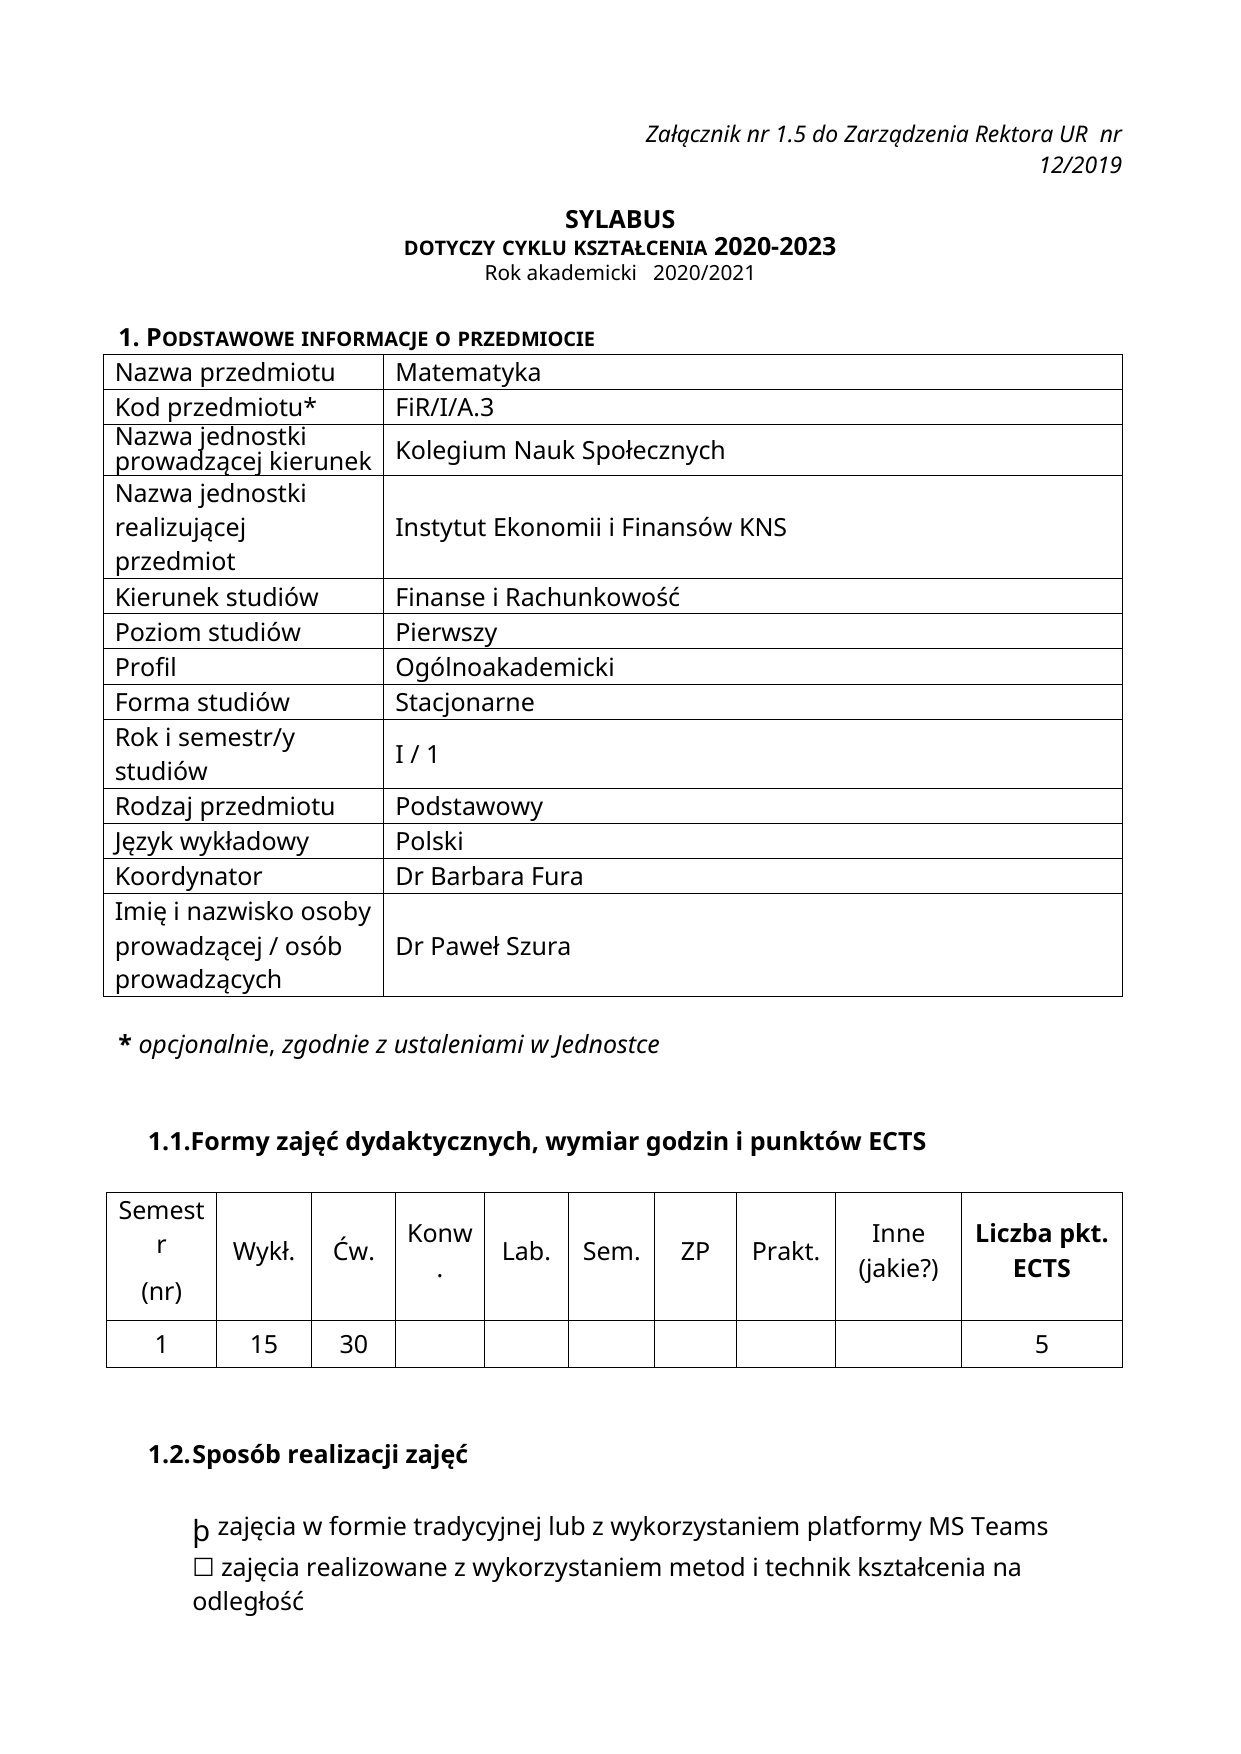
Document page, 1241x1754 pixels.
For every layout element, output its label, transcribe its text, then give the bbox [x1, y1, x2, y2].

table_cell Dr Barbara Fura [384, 859, 1122, 893]
table_header Nazwa przedmiotu [104, 355, 383, 389]
table_cell I / 1 [384, 720, 1122, 788]
table_cell Kod przedmiotu* [104, 390, 383, 424]
table_cell Profil [104, 649, 383, 683]
table_cell Forma studiów [104, 685, 383, 718]
table_cell [396, 1321, 484, 1367]
text ☐ zajęcia realizowane z wykorzystaniem metod i technik kształcenia na odległość [192, 1550, 1122, 1618]
text 1.1.Formy zajęć dydaktycznych, wymiar godzin i punktów ECTS [148, 1124, 1122, 1158]
table_cell Rok i semestr/y studiów [104, 720, 383, 788]
table_cell Stacjonarne [384, 685, 1122, 718]
table_cell Dr Paweł Szura [384, 894, 1122, 996]
table_header Wykł. [217, 1193, 311, 1320]
table_header Liczba pkt. ECTS [962, 1193, 1122, 1320]
table_cell Nazwa jednostki realizującej przedmiot [104, 476, 383, 578]
text þ zajęcia w formie tradycyjnej lub z wykorzystaniem platformy MS Teams [192, 1504, 1122, 1550]
table_header Prakt. [737, 1193, 835, 1320]
table_cell Koordynator [104, 859, 383, 893]
table_header Matematyka [384, 355, 1122, 389]
table_header Semestr (nr) [107, 1193, 216, 1320]
table_cell Instytut Ekonomii i Finansów KNS [384, 476, 1122, 578]
table_cell [836, 1321, 961, 1367]
table_cell [569, 1321, 654, 1367]
text * opcjonalnie, zgodnie z ustaleniami w Jednostce [118, 1026, 1122, 1061]
table_cell Podstawowy [384, 789, 1122, 823]
table_header ZP [655, 1193, 736, 1320]
text dotyczy cyklu kształcenia 2020-2023 [118, 236, 1122, 261]
table_header Inne (jakie?) [836, 1193, 961, 1320]
table_header Konw. [396, 1193, 484, 1320]
text 1.2. Sposób realizacji zajęć [148, 1436, 1122, 1471]
table_cell Imię i nazwisko osoby prowadzącej / osób prowadzących [104, 894, 383, 996]
table_cell Nazwa jednostki prowadzącej kierunek [104, 425, 383, 475]
text Załącznik nr 1.5 do Zarządzenia Rektora UR nr 12/2019 [118, 118, 1122, 181]
table_cell Kolegium Nauk Społecznych [384, 425, 1122, 475]
table_cell 15 [217, 1321, 311, 1367]
table_cell Poziom studiów [104, 614, 383, 648]
table_cell [737, 1321, 835, 1367]
table_cell Pierwszy [384, 614, 1122, 648]
text SYLABUS [118, 201, 1122, 236]
table_cell Rodzaj przedmiotu [104, 789, 383, 823]
table_header Lab. [485, 1193, 568, 1320]
table_header Ćw. [312, 1193, 395, 1320]
text Rok akademicki 2020/2021 [118, 261, 1122, 286]
text 1. Podstawowe informacje o przedmiocie [118, 319, 1122, 354]
table_cell Ogólnoakademicki [384, 649, 1122, 683]
table_cell [485, 1321, 568, 1367]
table_header Sem. [569, 1193, 654, 1320]
table_cell 30 [312, 1321, 395, 1367]
table_cell FiR/I/A.3 [384, 390, 1122, 424]
table_cell [655, 1321, 736, 1367]
table_cell 1 [107, 1321, 216, 1367]
table_cell 5 [962, 1321, 1122, 1367]
table_cell Finanse i Rachunkowość [384, 579, 1122, 613]
table_cell Kierunek studiów [104, 579, 383, 613]
table_cell Język wykładowy [104, 824, 383, 858]
table_cell Polski [384, 824, 1122, 858]
